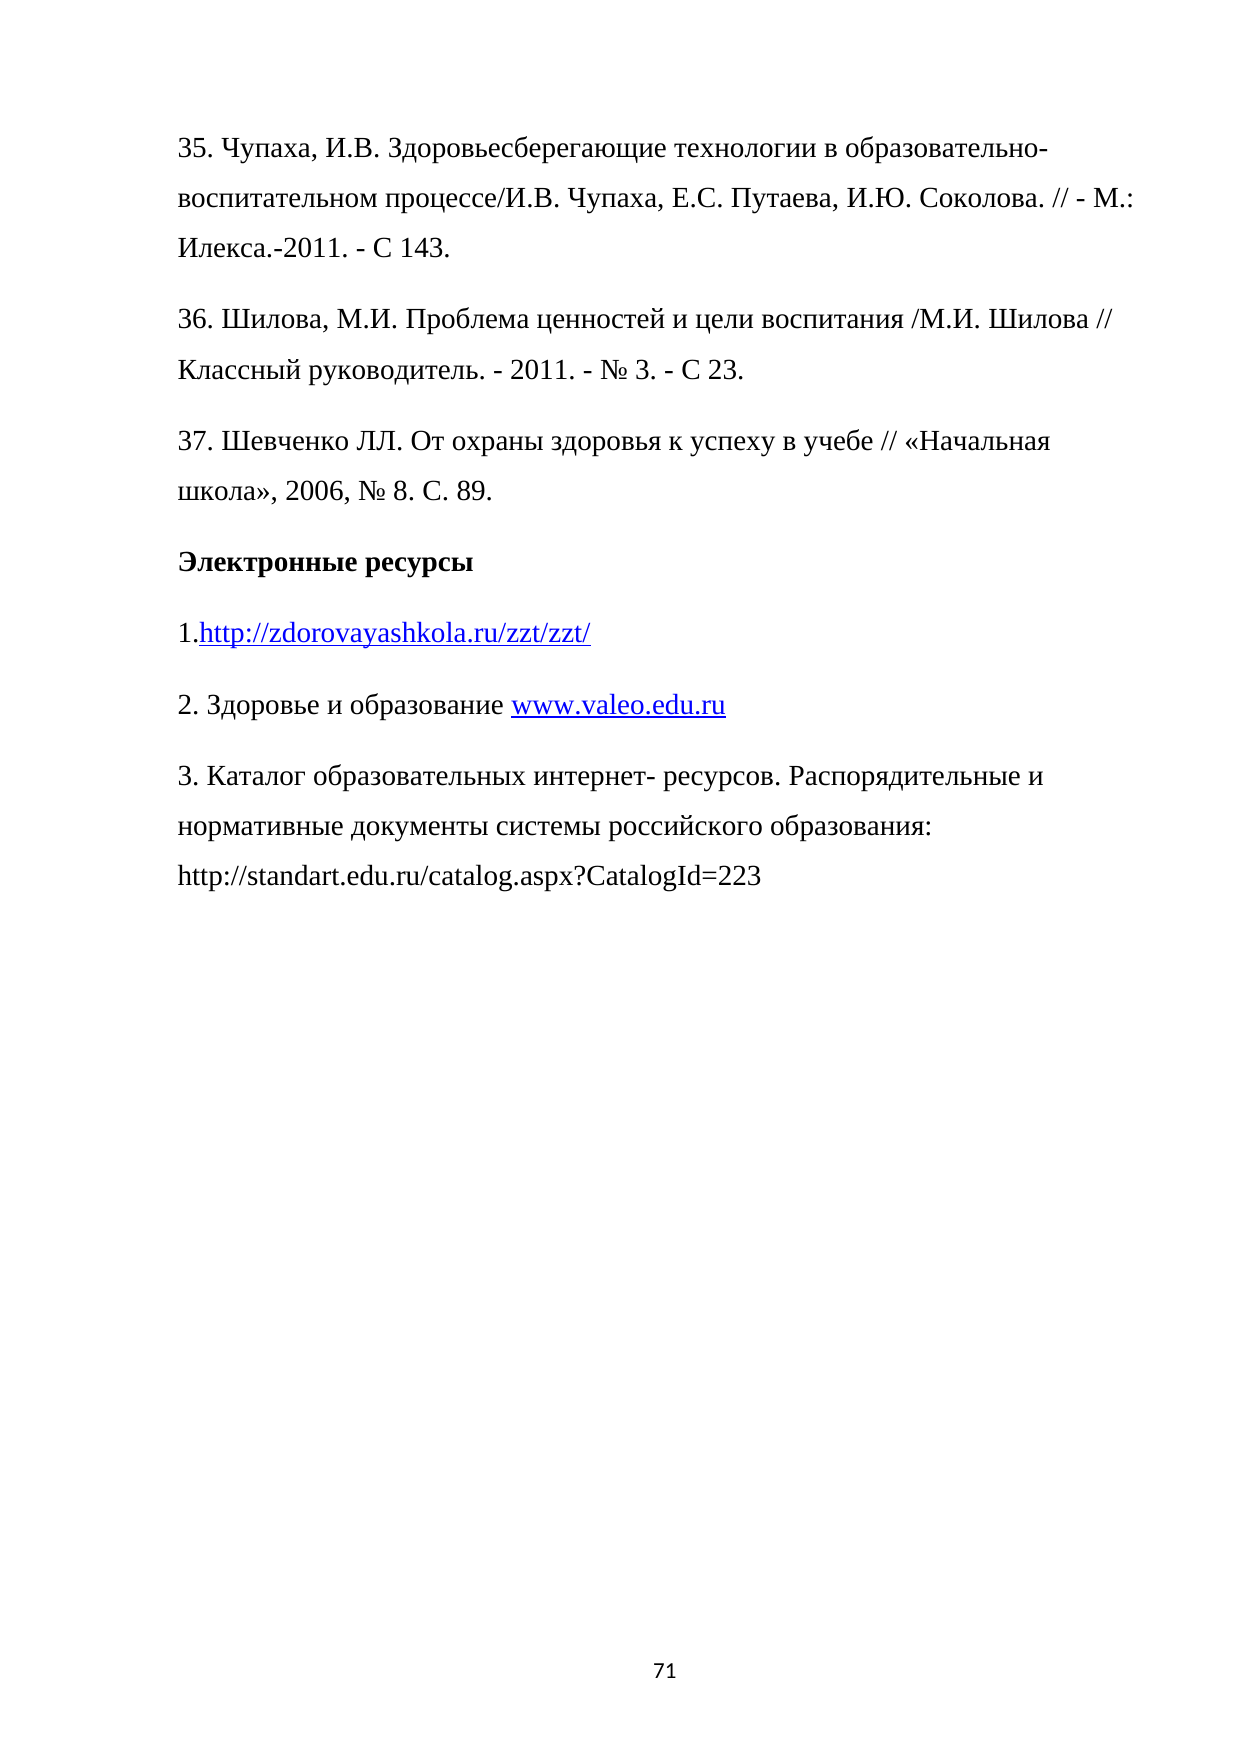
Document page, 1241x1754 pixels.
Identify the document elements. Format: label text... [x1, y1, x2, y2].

text 37. Шевченко ЛЛ. От охраны здоровья к успеху в учебе // «Начальная школа», 2006, № 8. С. 89. [177, 423, 1152, 507]
text 2. Здоровье и образование www.valeo.edu.ru [177, 687, 1152, 720]
text 3. Каталог образовательных интернет- ресурсов. Распорядительные и нормативные документы системы российского образования: http://standart.edu.ru/catalog.aspx?CatalogId=223 [177, 758, 1152, 892]
text Электронные ресурсы [177, 544, 1152, 578]
text 35. Чупаха, И.В. Здоровьесберегающие технологии в образовательно-воспитательном процессе/И.В. Чупаха, Е.С. Путаева, И.Ю. Соколова. // - М.: Илекса.-2011. - С 143. [177, 130, 1152, 264]
text 36. Шилова, М.И. Проблема ценностей и цели воспитания /М.И. Шилова // Классный руководитель. - 2011. - № 3. - С 23. [177, 302, 1152, 385]
text 1.http://zdorovayashkola.ru/zzt/zzt/ [177, 616, 1152, 649]
